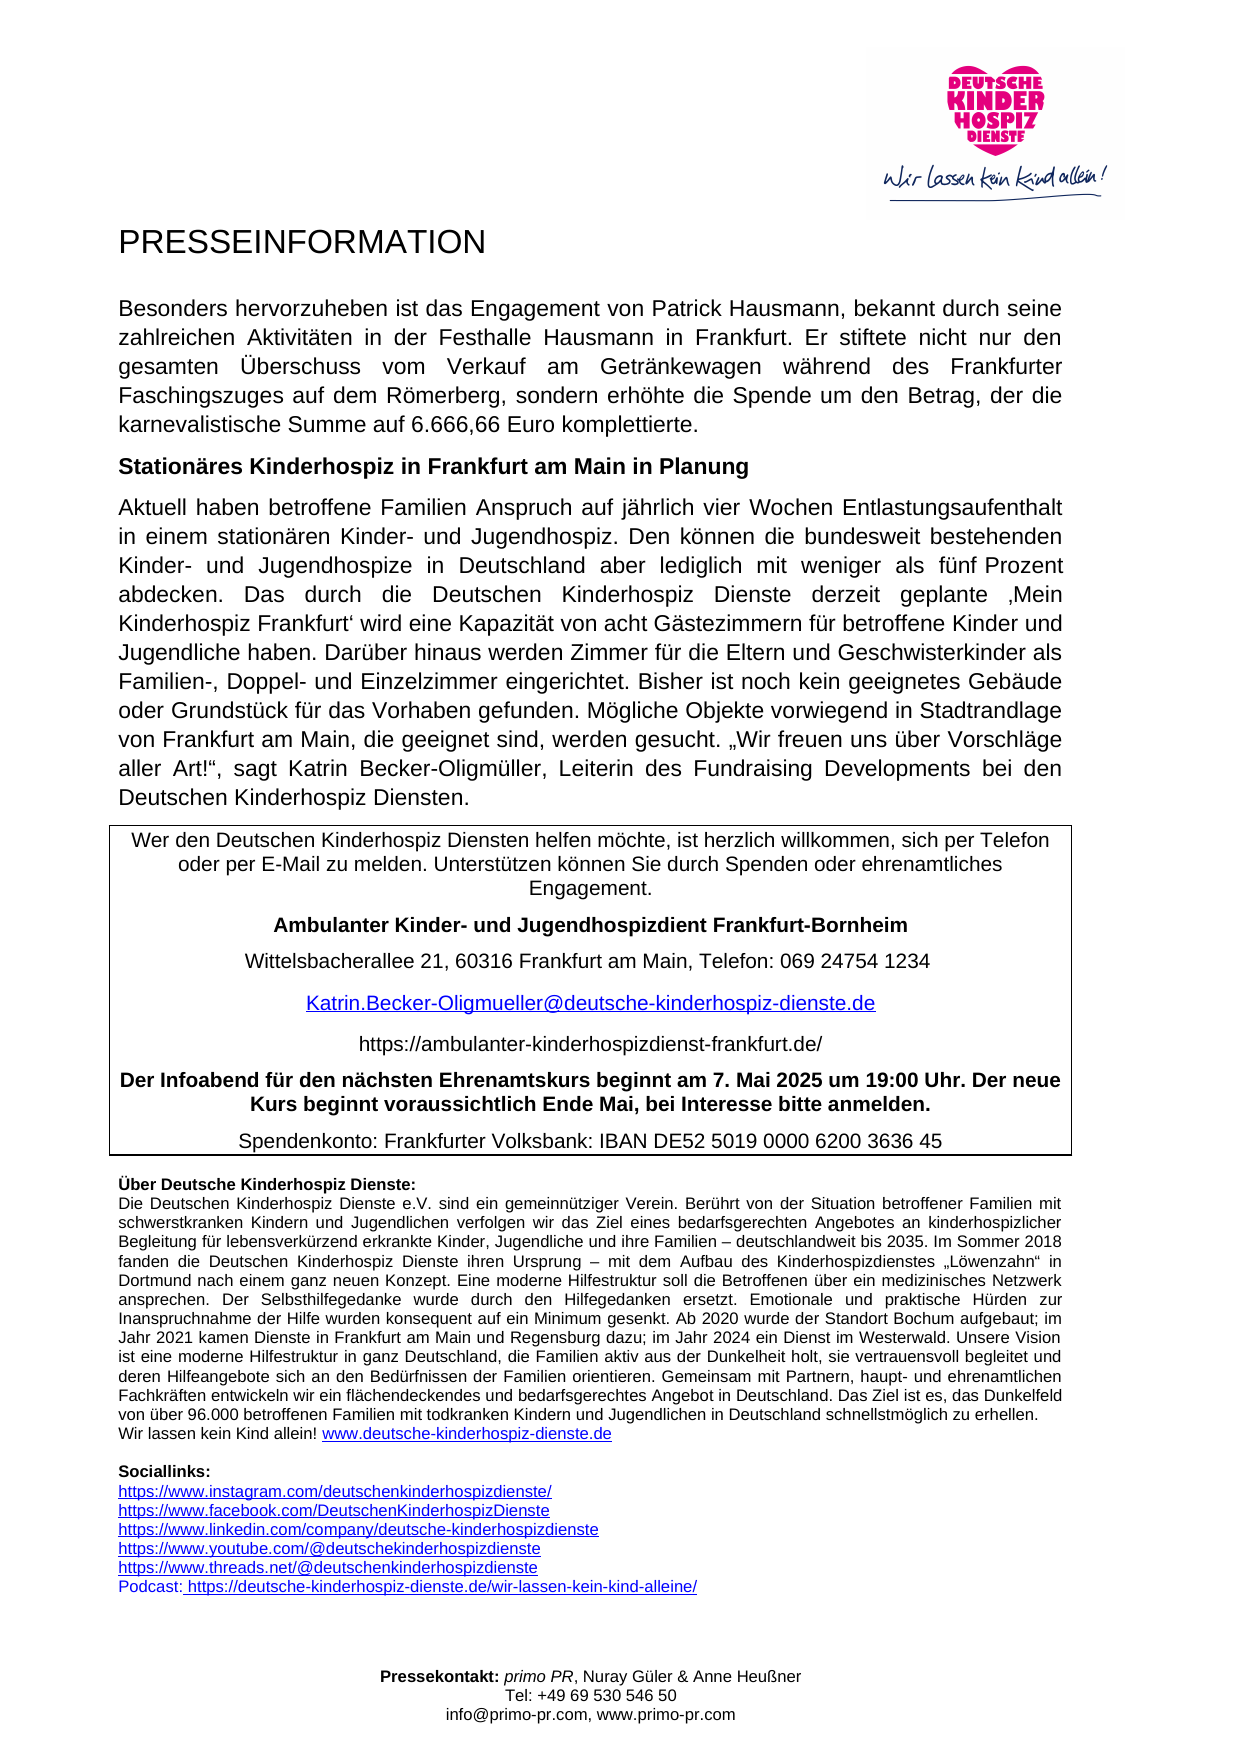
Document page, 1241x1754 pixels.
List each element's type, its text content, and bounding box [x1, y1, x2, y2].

text Stationäres Kinderhospiz in Frankfurt am Main in Planung [118, 453, 1063, 479]
text Aktuell haben betroffene Familien Anspruch auf jährlich vier Wochen Entlastungsaufenthalt in einem stationären Kinder- und Jugendhospiz. Den können die bundesweit bestehenden Kinder- und Jugendhospize in Deutschland aber lediglich mit weniger als fünf Prozent abdecken. Das durch die Deutschen Kinderhospiz Dienste derzeit geplante ‚Mein Kinderhospiz Frankfurt‘ wird eine Kapazität von acht Gästezimmern für betroffene Kinder und Jugendliche haben. Darüber hinaus werden Zimmer für die Eltern und Geschwisterkinder als Familien-, Doppel- und Einzelzimmer eingerichtet. Bisher ist noch kein geeignetes Gebäude oder Grundstück für das Vorhaben gefunden. Mögliche Objekte vorwiegend in Stadtrandlage von Frankfurt am Main, die geeignet sind, werden gesucht. „Wir freuen uns über Vorschläge aller Art!“, sagt Katrin Becker-Oligmüller, Leiterin des Fundraising Developments bei den Deutschen Kinderhospiz Diensten. [118, 494, 1063, 810]
text Ambulanter Kinder- und Jugendhospizdient Frankfurt-Bornheim [110, 909, 1071, 937]
text Die Deutschen Kinderhospiz Dienste e.V. sind ein gemeinnütziger Verein. Berührt von der Situation betroffener Familien mit schwerstkranken Kindern und Jugendlichen verfolgen wir das Ziel eines bedarfsgerechten Angebotes an kinderhospizlicher Begleitung für lebensverkürzend erkrankte Kinder, Jugendliche und ihre Familien – deutschlandweit bis 2035. Im Sommer 2018 fanden die Deutschen Kinderhospiz Dienste ihren Ursprung – mit dem Aufbau des Kinderhospizdienstes „Löwenzahn“ in Dortmund nach einem ganz neuen Konzept. Eine moderne Hilfestruktur soll die Betroffenen über ein medizinisches Netzwerk ansprechen. Der Selbsthilfegedanke wurde durch den Hilfegedanken ersetzt. Emotionale und praktische Hürden zur Inanspruchnahme der Hilfe wurden konsequent auf ein Minimum gesenkt. Ab 2020 wurde der Standort Bochum aufgebaut; im Jahr 2021 kamen Dienste in Frankfurt am Main und Regensburg dazu; im Jahr 2024 ein Dienst im Westerwald. Unsere Vision ist eine moderne Hilfestruktur in ganz Deutschland, die Familien aktiv aus der Dunkelheit holt, sie vertrauensvoll begleitet und deren Hilfeangebote sich an den Bedürfnissen der Familien orientieren. Gemeinsam mit Partnern, haupt- und ehrenamtlichen Fachkräften entwickeln wir ein flächendeckendes und bedarfsgerechtes Angebot in Deutschland. Das Ziel ist es, das Dunkelfeld von über 96.000 betroffenen Familien mit todkranken Kindern und Jugendlichen in Deutschland schnellstmöglich zu erhellen. [118, 1194, 1063, 1424]
text https://www.threads.net/@deutschenkinderhospizdienste [118, 1558, 1063, 1577]
text https://www.facebook.com/DeutschenKinderhospizDienste [118, 1501, 1063, 1520]
text Katrin.Becker-Oligmueller@deutsche-kinderhospiz-dienste.de [110, 987, 1071, 1014]
text https://ambulanter-kinderhospizdienst-frankfurt.de/ [110, 1028, 1071, 1056]
text Besonders hervorzuheben ist das Engagement von Patrick Hausmann, bekannt durch seine zahlreichen Aktivitäten in der Festhalle Hausmann in Frankfurt. Er stiftete nicht nur den gesamten Überschuss vom Verkauf am Getränkewagen während des Frankfurter Faschingszuges auf dem Römerberg, sondern erhöhte die Spende um den Betrag, der die karnevalistische Summe auf 6.666,66 Euro komplettierte. [118, 295, 1063, 437]
text Der Infoabend für den nächsten Ehrenamtskurs beginnt am 7. Mai 2025 um 19:00 Uhr. Der neue Kurs beginnt voraussichtlich Ende Mai, bei Interesse bitte anmelden. [110, 1065, 1071, 1116]
text Podcast: https://deutsche-kinderhospiz-dienste.de/wir-lassen-kein-kind-alleine/ [118, 1577, 1063, 1596]
text https://www.linkedin.com/company/deutsche-kinderhospizdienste [118, 1520, 1063, 1539]
text Wir lassen kein Kind allein! www.deutsche-kinderhospiz-dienste.de [118, 1424, 1063, 1443]
text https://www.youtube.com/@deutschekinderhospizdienste [118, 1539, 1063, 1558]
text Spendenkonto: Frankfurter Volksbank: IBAN DE52 5019 0000 6200 3636 45 [110, 1125, 1071, 1154]
text Über Deutsche Kinderhospiz Dienste: [118, 1175, 1063, 1194]
text Wer den Deutschen Kinderhospiz Diensten helfen möchte, ist herzlich willkommen, sich per Telefon oder per E-Mail zu melden. Unterstützen können Sie durch Spenden oder ehrenamtliches Engagement. [110, 826, 1071, 900]
text https://www.instagram.com/deutschenkinderhospizdienste/ [118, 1481, 1063, 1501]
text Sociallinks: [118, 1462, 1063, 1481]
text Wittelsbacherallee 21, 60316 Frankfurt am Main, Telefon: 069 24754 1234 [110, 946, 1071, 973]
picture [865, 47, 1125, 220]
